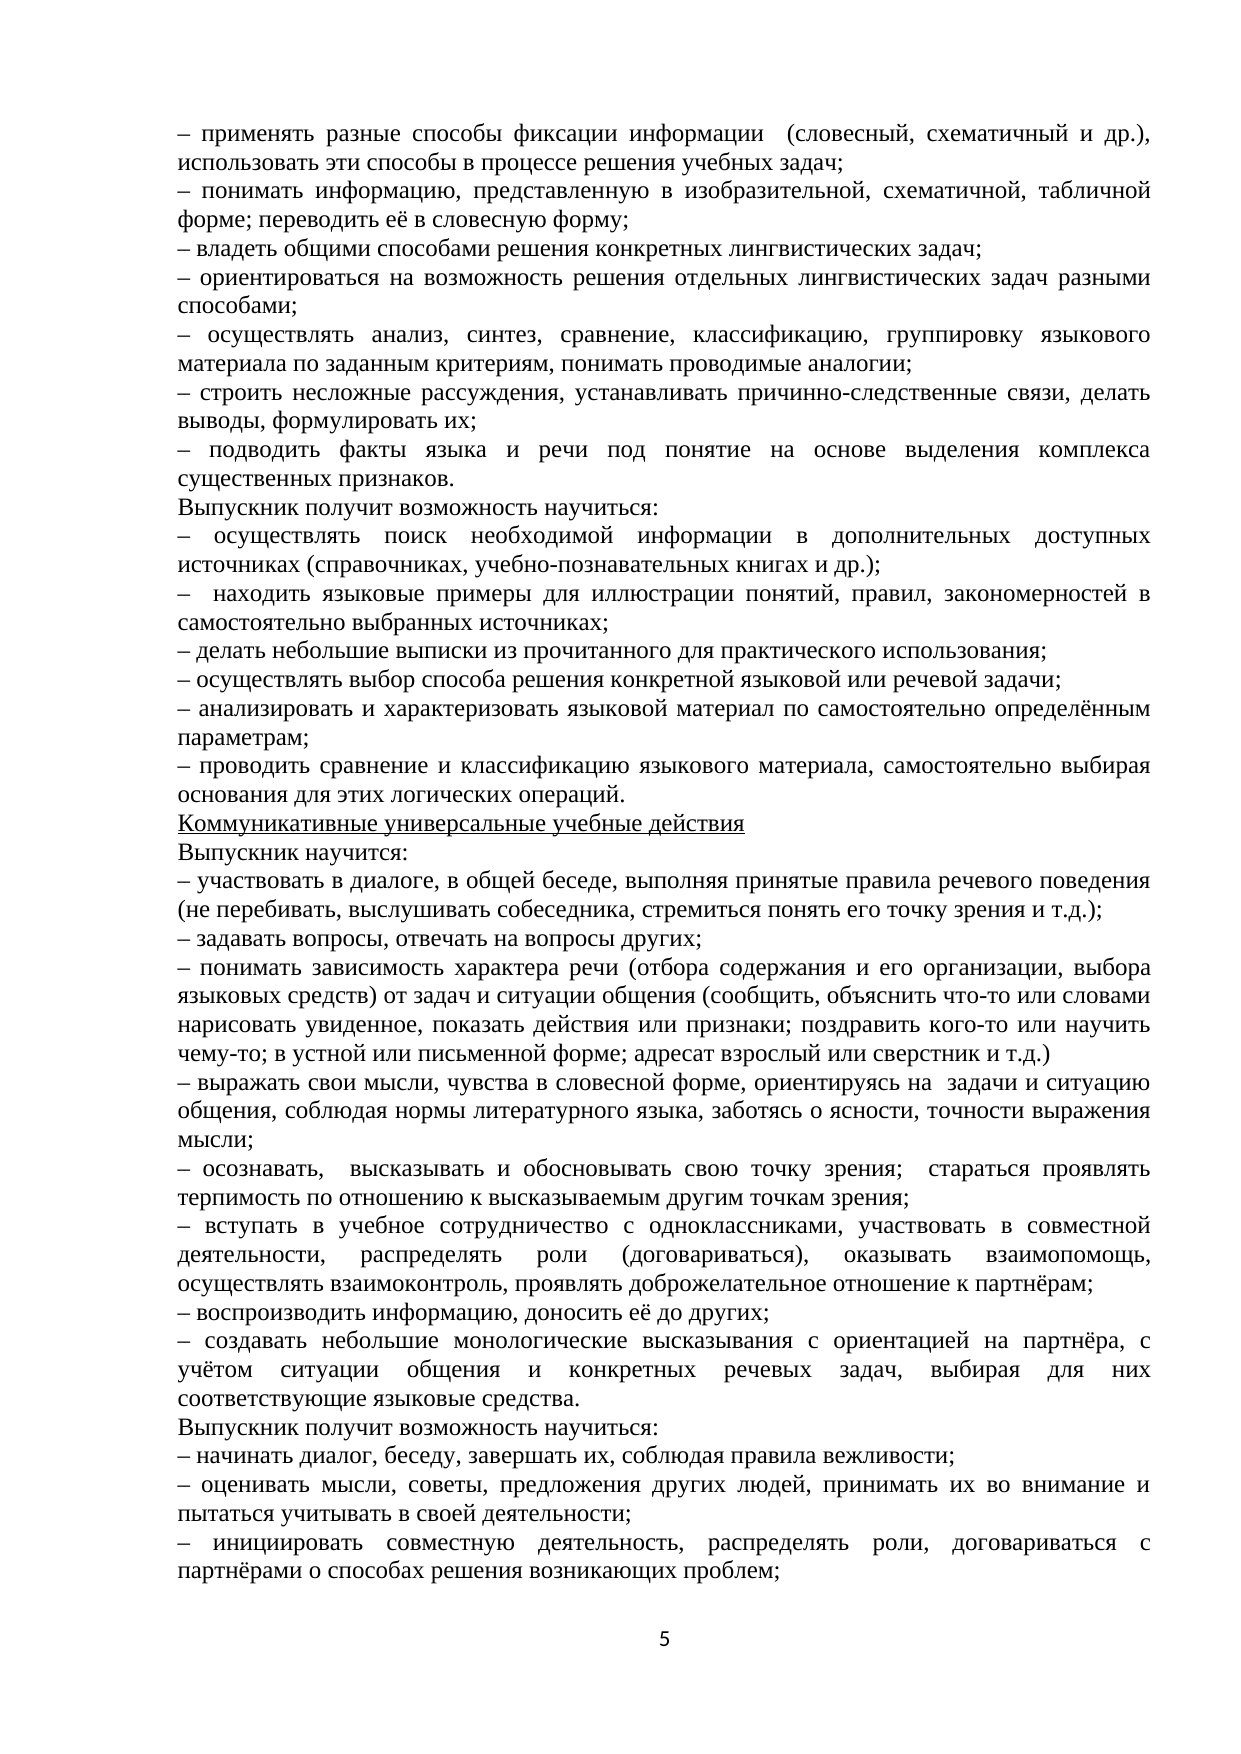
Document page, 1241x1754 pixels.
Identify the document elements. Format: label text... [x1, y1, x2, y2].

text – осуществлять анализ, синтез, сравнение, классификацию, группировку языкового материала по заданным критериям, понимать проводимые аналогии; [177, 319, 1152, 377]
text – воспроизводить информацию, доносить её до других; [177, 1297, 1152, 1326]
text – осуществлять выбор способа решения конкретной языковой или речевой задачи; [177, 664, 1152, 693]
text – применять разные способы фиксации информации (словесный, схематичный и др.), использовать эти способы в процессе решения учебных задач; [177, 118, 1152, 176]
text – создавать небольшие монологические высказывания с ориентацией на партнёра, с учётом ситуации общения и конкретных речевых задач, выбирая для них соответствующие языковые средства. [177, 1326, 1152, 1412]
text – начинать диалог, беседу, завершать их, соблюдая правила вежливости; [177, 1441, 1152, 1469]
text – задавать вопросы, отвечать на вопросы других; [177, 923, 1152, 952]
text – владеть общими способами решения конкретных лингвистических задач; [177, 233, 1152, 262]
text Коммуникативные универсальные учебные действия [177, 808, 1152, 837]
text Выпускник получит возможность научиться: [177, 492, 1152, 521]
text – находить языковые примеры для иллюстрации понятий, правил, закономерностей в самостоятельно выбранных источниках; [177, 578, 1152, 636]
text – проводить сравнение и классификацию языкового материала, самостоятельно выбирая основания для этих логических операций. [177, 751, 1152, 808]
text – осуществлять поиск необходимой информации в дополнительных доступных источниках (справочниках, учебно-познавательных книгах и др.); [177, 521, 1152, 578]
text – участвовать в диалоге, в общей беседе, выполняя принятые правила речевого поведения (не перебивать, выслушивать собеседника, стремиться понять его точку зрения и т.д.); [177, 866, 1152, 923]
text – осознавать, высказывать и обосновывать свою точку зрения; стараться проявлять терпимость по отношению к высказываемым другим точкам зрения; [177, 1153, 1152, 1211]
text – выражать свои мысли, чувства в словесной форме, ориентируясь на задачи и ситуацию общения, соблюдая нормы литературного языка, заботясь о ясности, точности выражения мысли; [177, 1067, 1152, 1153]
text Выпускник научится: [177, 837, 1152, 866]
text – подводить факты языка и речи под понятие на основе выделения комплекса существенных признаков. [177, 434, 1152, 492]
text – оценивать мысли, советы, предложения других людей, принимать их во внимание и пытаться учитывать в своей деятельности; [177, 1469, 1152, 1527]
text – анализировать и характеризовать языковой материал по самостоятельно определённым параметрам; [177, 693, 1152, 751]
text Выпускник получит возможность научиться: [177, 1412, 1152, 1441]
text – вступать в учебное сотрудничество с одноклассниками, участвовать в совместной деятельности, распределять роли (договариваться), оказывать взаимопомощь, осуществлять взаимоконтроль, проявлять доброжелательное отношение к партнёрам; [177, 1211, 1152, 1297]
text – понимать информацию, представленную в изобразительной, схематичной, табличной форме; переводить её в словесную форму; [177, 176, 1152, 233]
text – понимать зависимость характера речи (отбора содержания и его организации, выбора языковых средств) от задач и ситуации общения (сообщить, объяснить что-то или словами нарисовать увиденное, показать действия или признаки; поздравить кого-то или научить чему-то; в устной или письменной форме; адресат взрослый или сверстник и т.д.) [177, 952, 1152, 1067]
text – делать небольшие выписки из прочитанного для практического использования; [177, 636, 1152, 664]
text – строить несложные рассуждения, устанавливать причинно-следственные связи, делать выводы, формулировать их; [177, 377, 1152, 434]
text – ориентироваться на возможность решения отдельных лингвистических задач разными способами; [177, 262, 1152, 319]
text – инициировать совместную деятельность, распределять роли, договариваться с партнёрами о способах решения возникающих проблем; [177, 1527, 1152, 1584]
